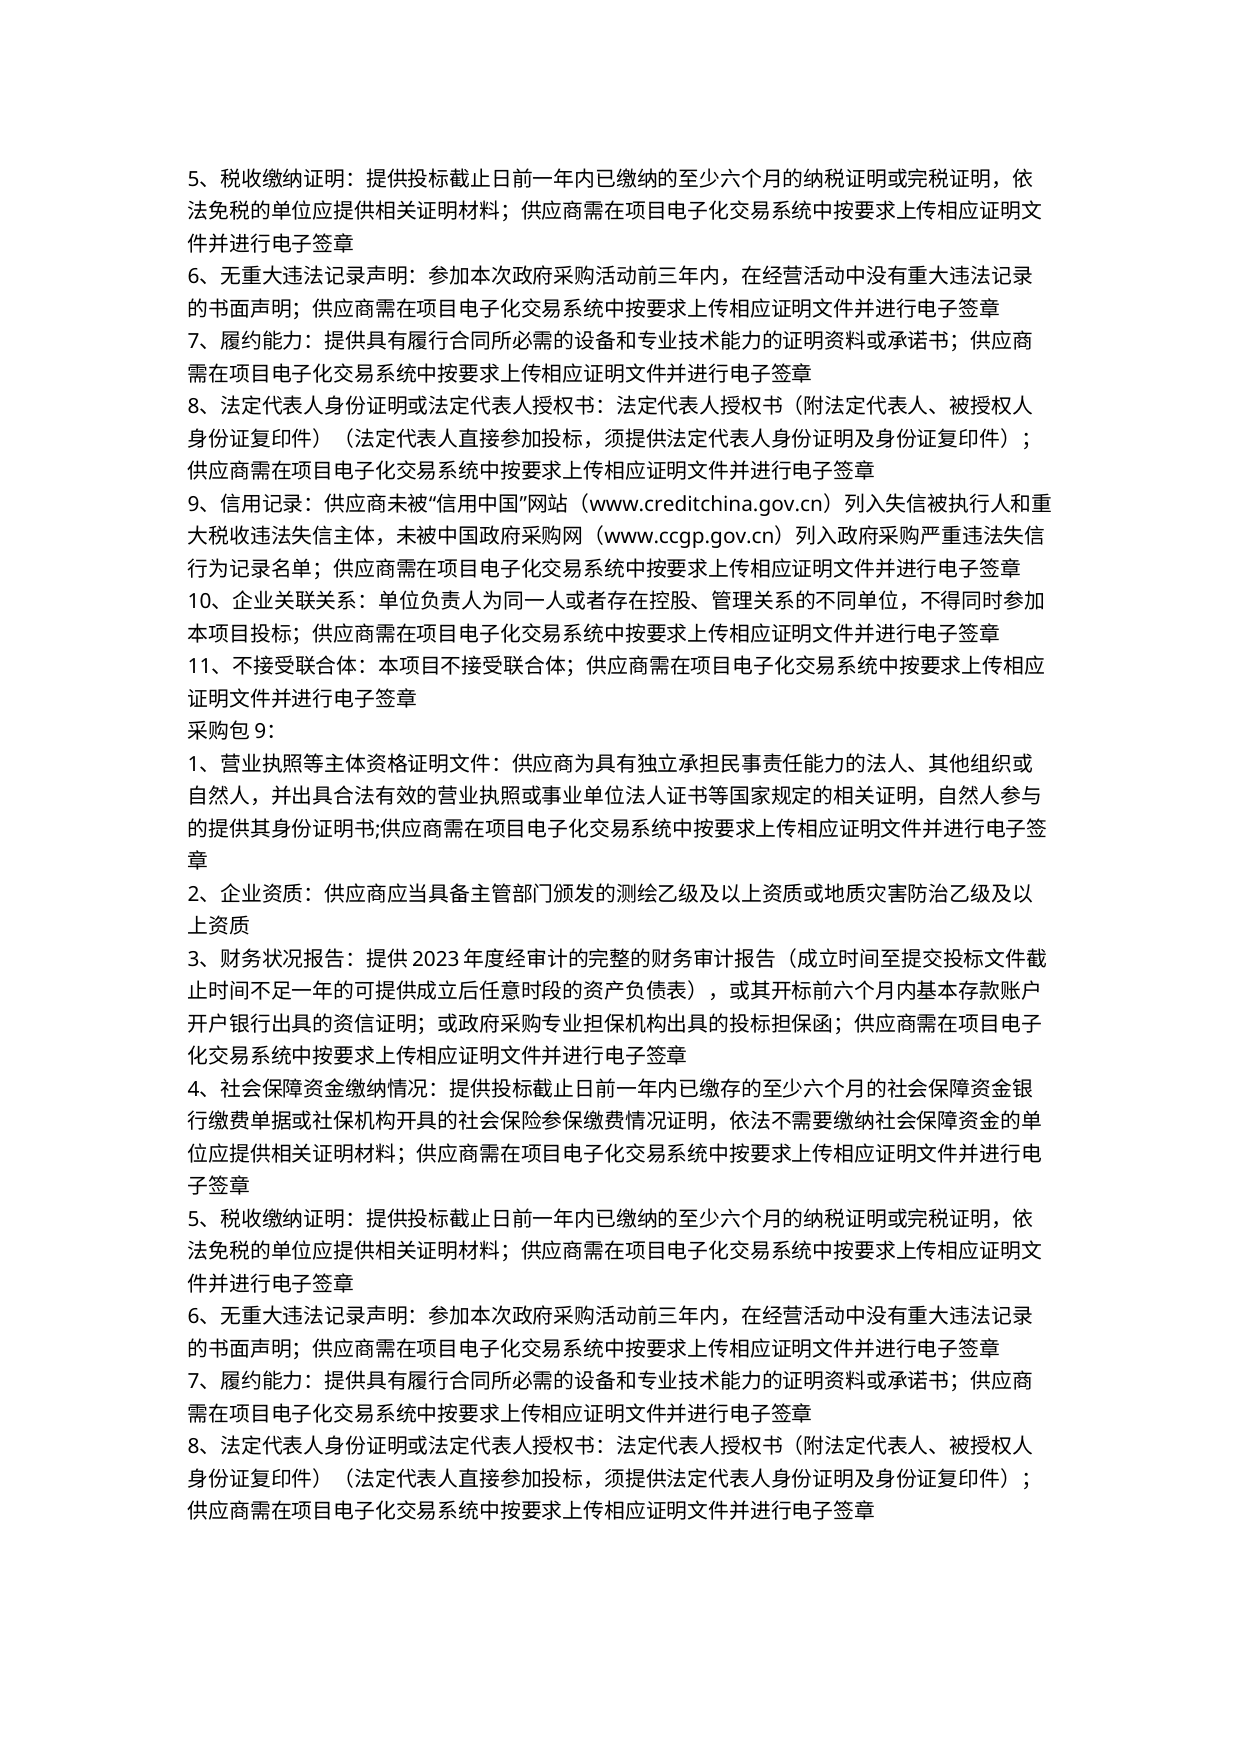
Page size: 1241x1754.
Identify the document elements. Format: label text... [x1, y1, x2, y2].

text 8、法定代表人身份证明或法定代表人授权书：法定代表人授权书（附法定代表人、被授权人身份证复印件）（法定代表人直接参加投标，须提供法定代表人身份证明及身份证复印件）；供应商需在项目电子化交易系统中按要求上传相应证明文件并进行电子签章 [187, 1429, 1053, 1527]
text 4、社会保障资金缴纳情况：提供投标截止日前一年内已缴存的至少六个月的社会保障资金银行缴费单据或社保机构开具的社会保险参保缴费情况证明，依法不需要缴纳社会保障资金的单位应提供相关证明材料；供应商需在项目电子化交易系统中按要求上传相应证明文件并进行电子签章 [187, 1072, 1053, 1202]
text 6、无重大违法记录声明：参加本次政府采购活动前三年内，在经营活动中没有重大违法记录的书面声明；供应商需在项目电子化交易系统中按要求上传相应证明文件并进行电子签章 [187, 1299, 1053, 1364]
text 3、财务状况报告：提供2023年度经审计的完整的财务审计报告（成立时间至提交投标文件截止时间不足一年的可提供成立后任意时段的资产负债表），或其开标前六个月内基本存款账户开户银行出具的资信证明；或政府采购专业担保机构出具的投标担保函；供应商需在项目电子化交易系统中按要求上传相应证明文件并进行电子签章 [187, 942, 1053, 1072]
text 5、税收缴纳证明：提供投标截止日前一年内已缴纳的至少六个月的纳税证明或完税证明，依法免税的单位应提供相关证明材料；供应商需在项目电子化交易系统中按要求上传相应证明文件并进行电子签章 [187, 162, 1053, 259]
text 9、信用记录：供应商未被“信用中国”网站（www.creditchina.gov.cn）列入失信被执行人和重大税收违法失信主体，未被中国政府采购网（www.ccgp.gov.cn）列入政府采购严重违法失信行为记录名单；供应商需在项目电子化交易系统中按要求上传相应证明文件并进行电子签章 [187, 487, 1053, 584]
text 1、营业执照等主体资格证明文件：供应商为具有独立承担民事责任能力的法人、其他组织或自然人，并出具合法有效的营业执照或事业单位法人证书等国家规定的相关证明，自然人参与的提供其身份证明书;供应商需在项目电子化交易系统中按要求上传相应证明文件并进行电子签章 [187, 747, 1053, 877]
text 8、法定代表人身份证明或法定代表人授权书：法定代表人授权书（附法定代表人、被授权人身份证复印件）（法定代表人直接参加投标，须提供法定代表人身份证明及身份证复印件）；供应商需在项目电子化交易系统中按要求上传相应证明文件并进行电子签章 [187, 389, 1053, 487]
text 7、履约能力：提供具有履行合同所必需的设备和专业技术能力的证明资料或承诺书；供应商需在项目电子化交易系统中按要求上传相应证明文件并进行电子签章 [187, 324, 1053, 389]
text 6、无重大违法记录声明：参加本次政府采购活动前三年内，在经营活动中没有重大违法记录的书面声明；供应商需在项目电子化交易系统中按要求上传相应证明文件并进行电子签章 [187, 259, 1053, 324]
text 2、企业资质：供应商应当具备主管部门颁发的测绘乙级及以上资质或地质灾害防治乙级及以上资质 [187, 877, 1053, 942]
text 采购包9： [187, 714, 1053, 747]
text 5、税收缴纳证明：提供投标截止日前一年内已缴纳的至少六个月的纳税证明或完税证明，依法免税的单位应提供相关证明材料；供应商需在项目电子化交易系统中按要求上传相应证明文件并进行电子签章 [187, 1202, 1053, 1299]
text 11、不接受联合体：本项目不接受联合体；供应商需在项目电子化交易系统中按要求上传相应证明文件并进行电子签章 [187, 649, 1053, 714]
text 7、履约能力：提供具有履行合同所必需的设备和专业技术能力的证明资料或承诺书；供应商需在项目电子化交易系统中按要求上传相应证明文件并进行电子签章 [187, 1364, 1053, 1429]
text 10、企业关联关系：单位负责人为同一人或者存在控股、管理关系的不同单位，不得同时参加本项目投标；供应商需在项目电子化交易系统中按要求上传相应证明文件并进行电子签章 [187, 584, 1053, 649]
